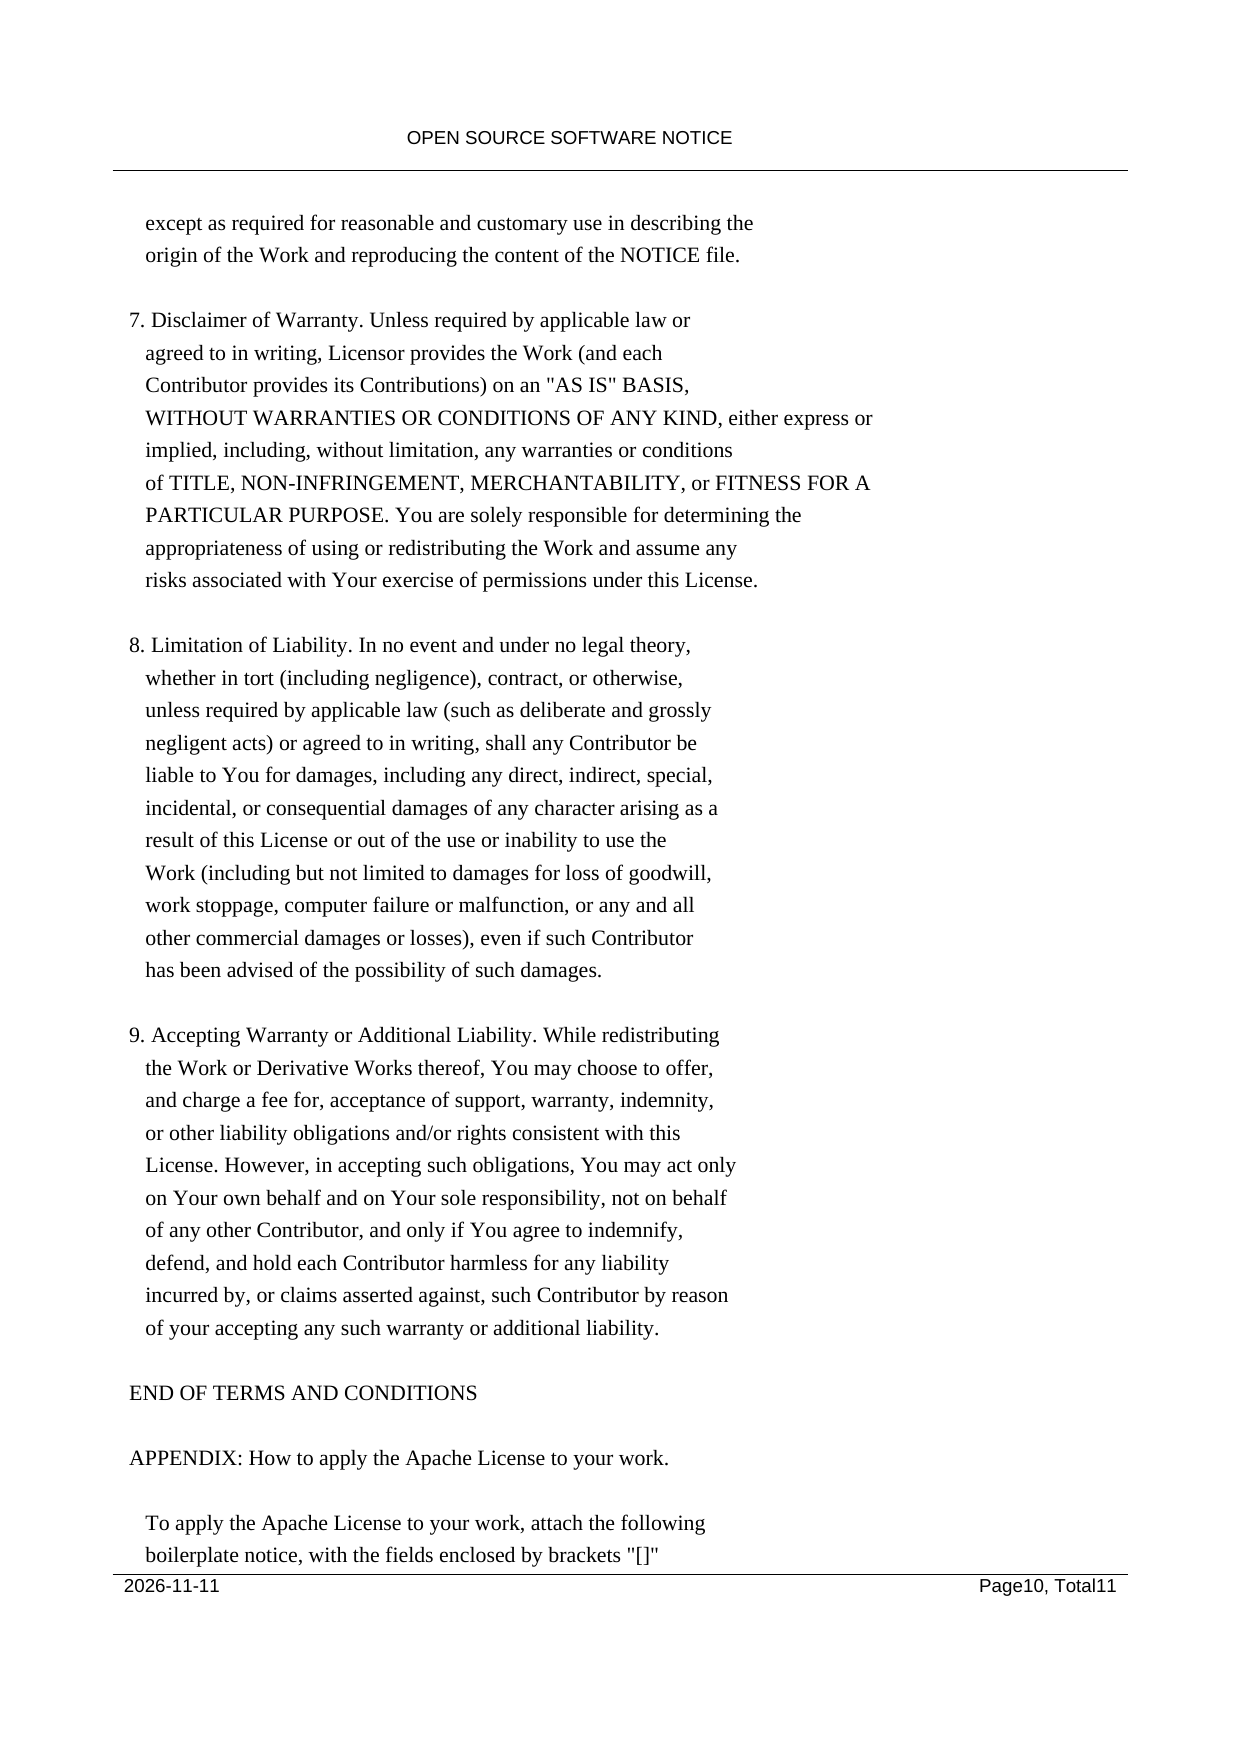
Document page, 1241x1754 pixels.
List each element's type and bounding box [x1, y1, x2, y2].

text [112, 206, 1128, 1571]
